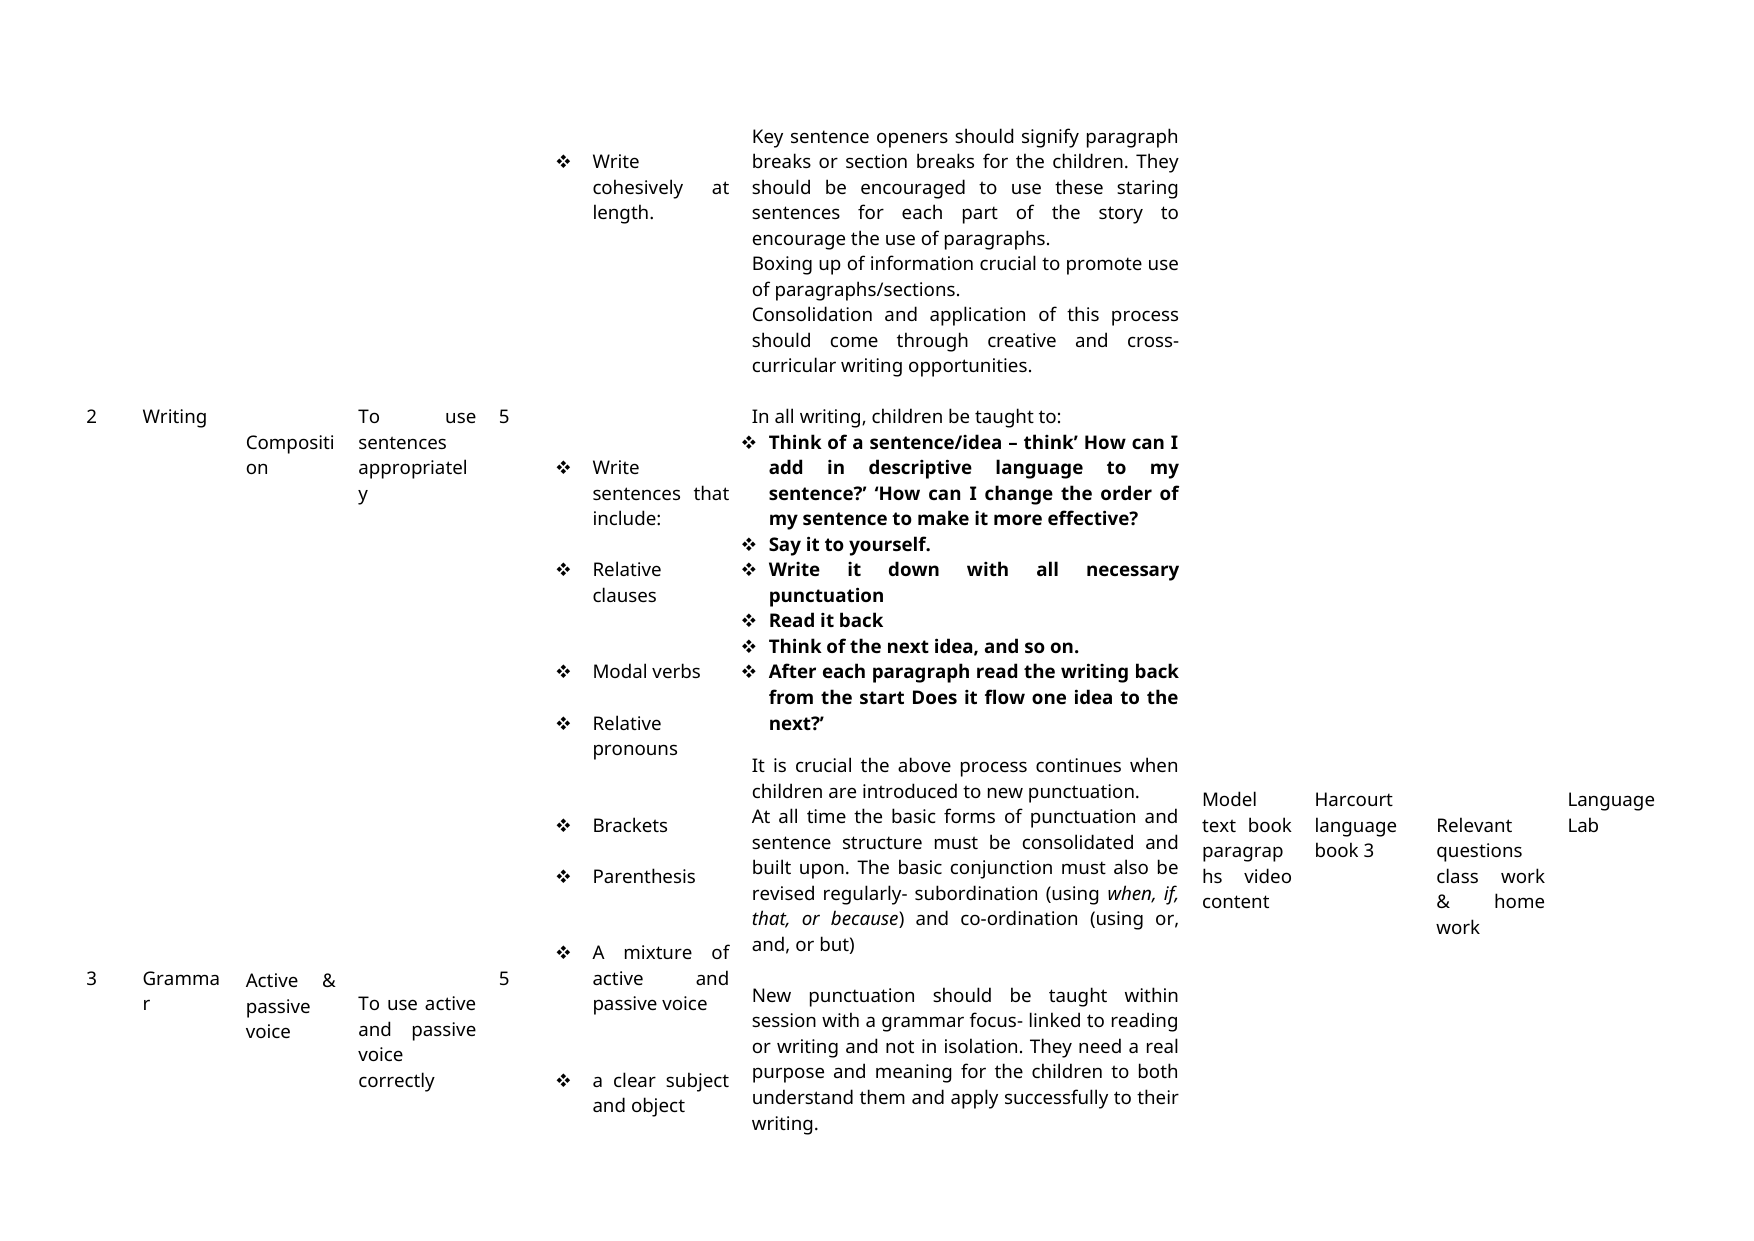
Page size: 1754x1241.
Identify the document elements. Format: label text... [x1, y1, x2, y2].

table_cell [1304, 123, 1424, 1135]
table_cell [1426, 123, 1556, 1135]
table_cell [1557, 123, 1668, 1135]
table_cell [544, 123, 740, 1135]
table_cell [1191, 123, 1303, 1135]
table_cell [132, 123, 234, 1135]
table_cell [741, 123, 1190, 1135]
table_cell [347, 123, 487, 1135]
table_cell 5 5 5 5 5 5 5 5 5 5 [488, 123, 543, 1135]
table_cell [235, 123, 346, 1135]
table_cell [76, 123, 131, 1135]
